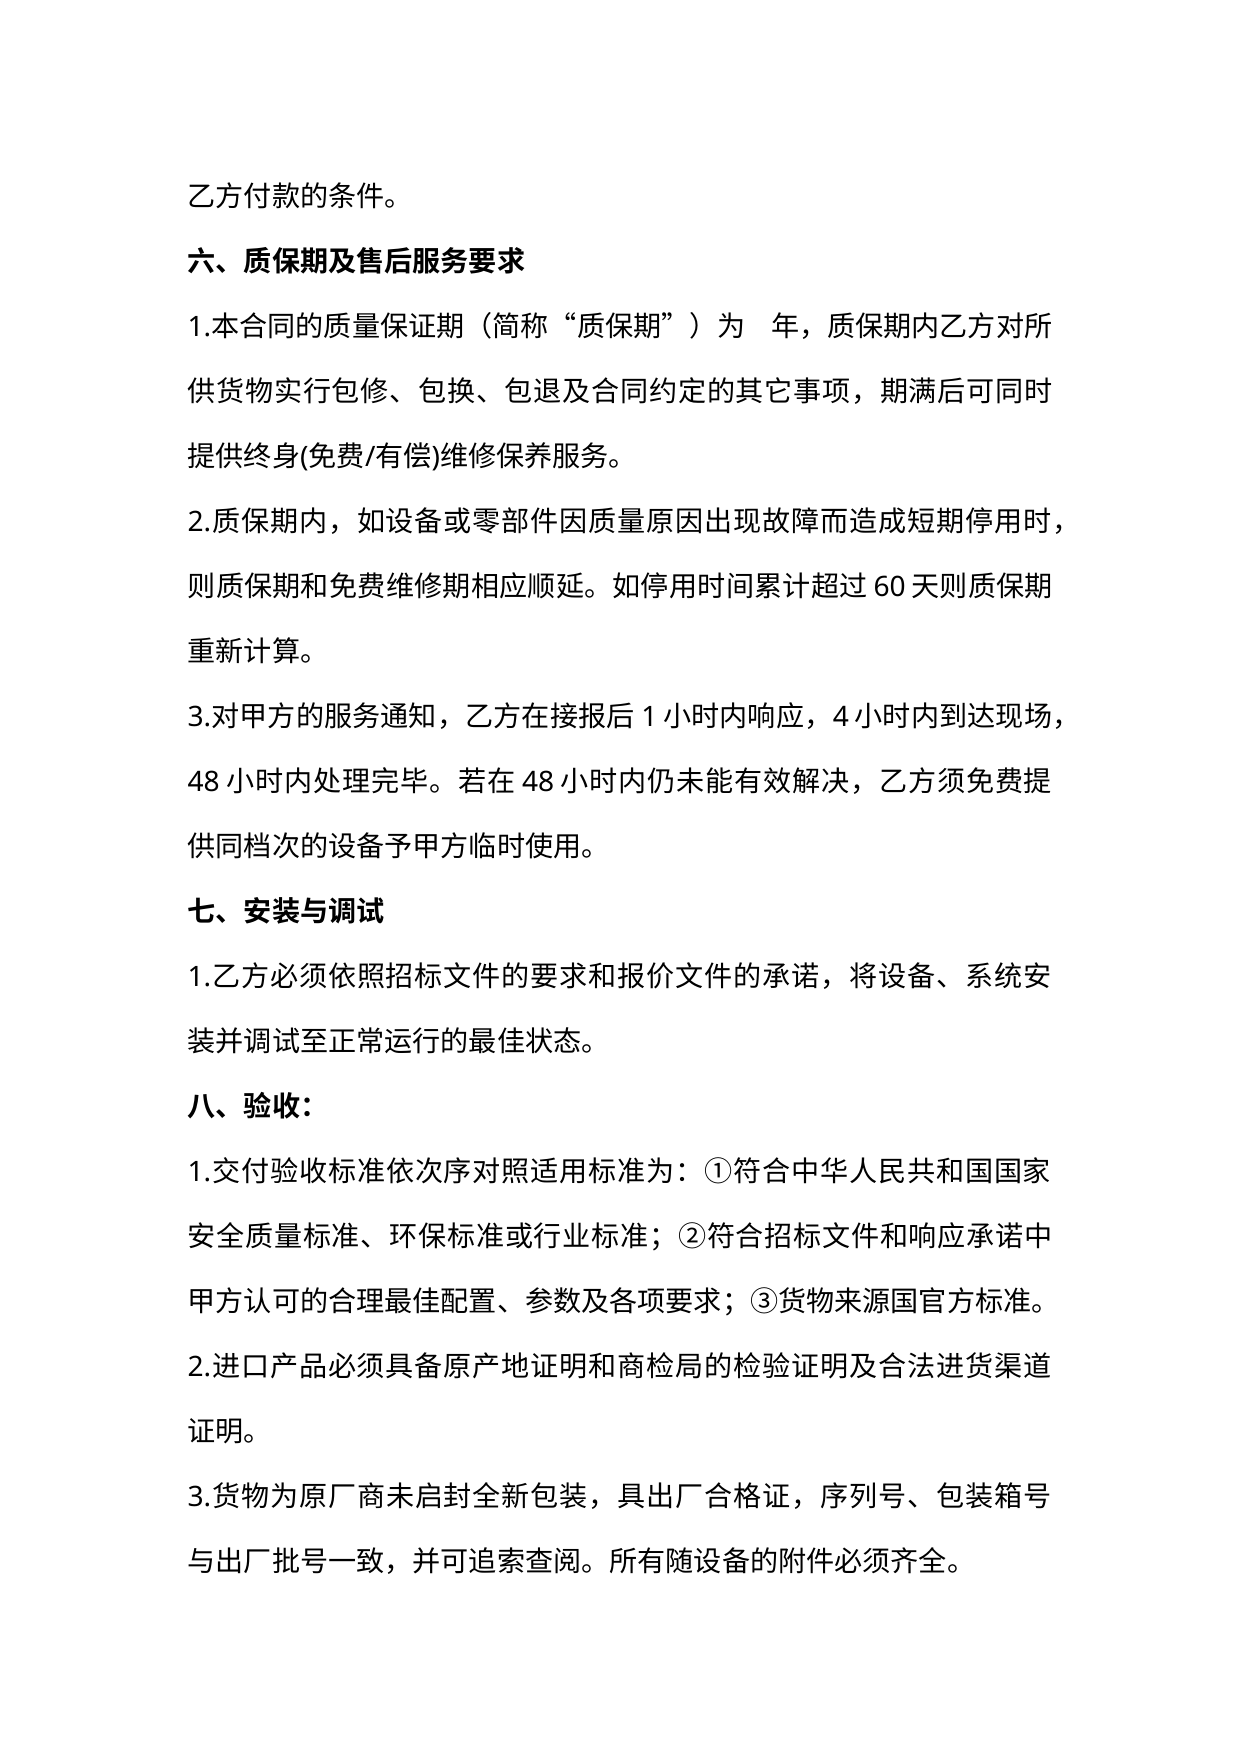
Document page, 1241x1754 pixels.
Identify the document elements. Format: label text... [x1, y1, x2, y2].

text 3.对甲方的服务通知，乙方在接报后1小时内响应，4小时内到达现场，48小时内处理完毕。若在48小时内仍未能有效解决，乙方须免费提供同档次的设备予甲方临时使用。 [187, 682, 1053, 877]
text 八、验收： [187, 1072, 1053, 1137]
text 六、质保期及售后服务要求 [187, 227, 1053, 292]
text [187, 162, 1053, 227]
text 1.本合同的质量保证期（简称“质保期”）为 年，质保期内乙方对所供货物实行包修、包换、包退及合同约定的其它事项，期满后可同时提供终身(免费/有偿)维修保养服务。 [187, 292, 1053, 487]
text 七、安装与调试 [187, 877, 1053, 942]
text 2.质保期内，如设备或零部件因质量原因出现故障而造成短期停用时，则质保期和免费维修期相应顺延。如停用时间累计超过60天则质保期重新计算。 [187, 487, 1053, 682]
text 1.交付验收标准依次序对照适用标准为：①符合中华人民共和国国家安全质量标准、环保标准或行业标准；②符合招标文件和响应承诺中甲方认可的合理最佳配置、参数及各项要求；③货物来源国官方标准。 [187, 1137, 1053, 1332]
text 1.乙方必须依照招标文件的要求和报价文件的承诺，将设备、系统安装并调试至正常运行的最佳状态。 [187, 942, 1053, 1072]
text 2.进口产品必须具备原产地证明和商检局的检验证明及合法进货渠道证明。 [187, 1332, 1053, 1462]
text 3.货物为原厂商未启封全新包装，具出厂合格证，序列号、包装箱号与出厂批号一致，并可追索查阅。所有随设备的附件必须齐全。 [187, 1462, 1053, 1592]
